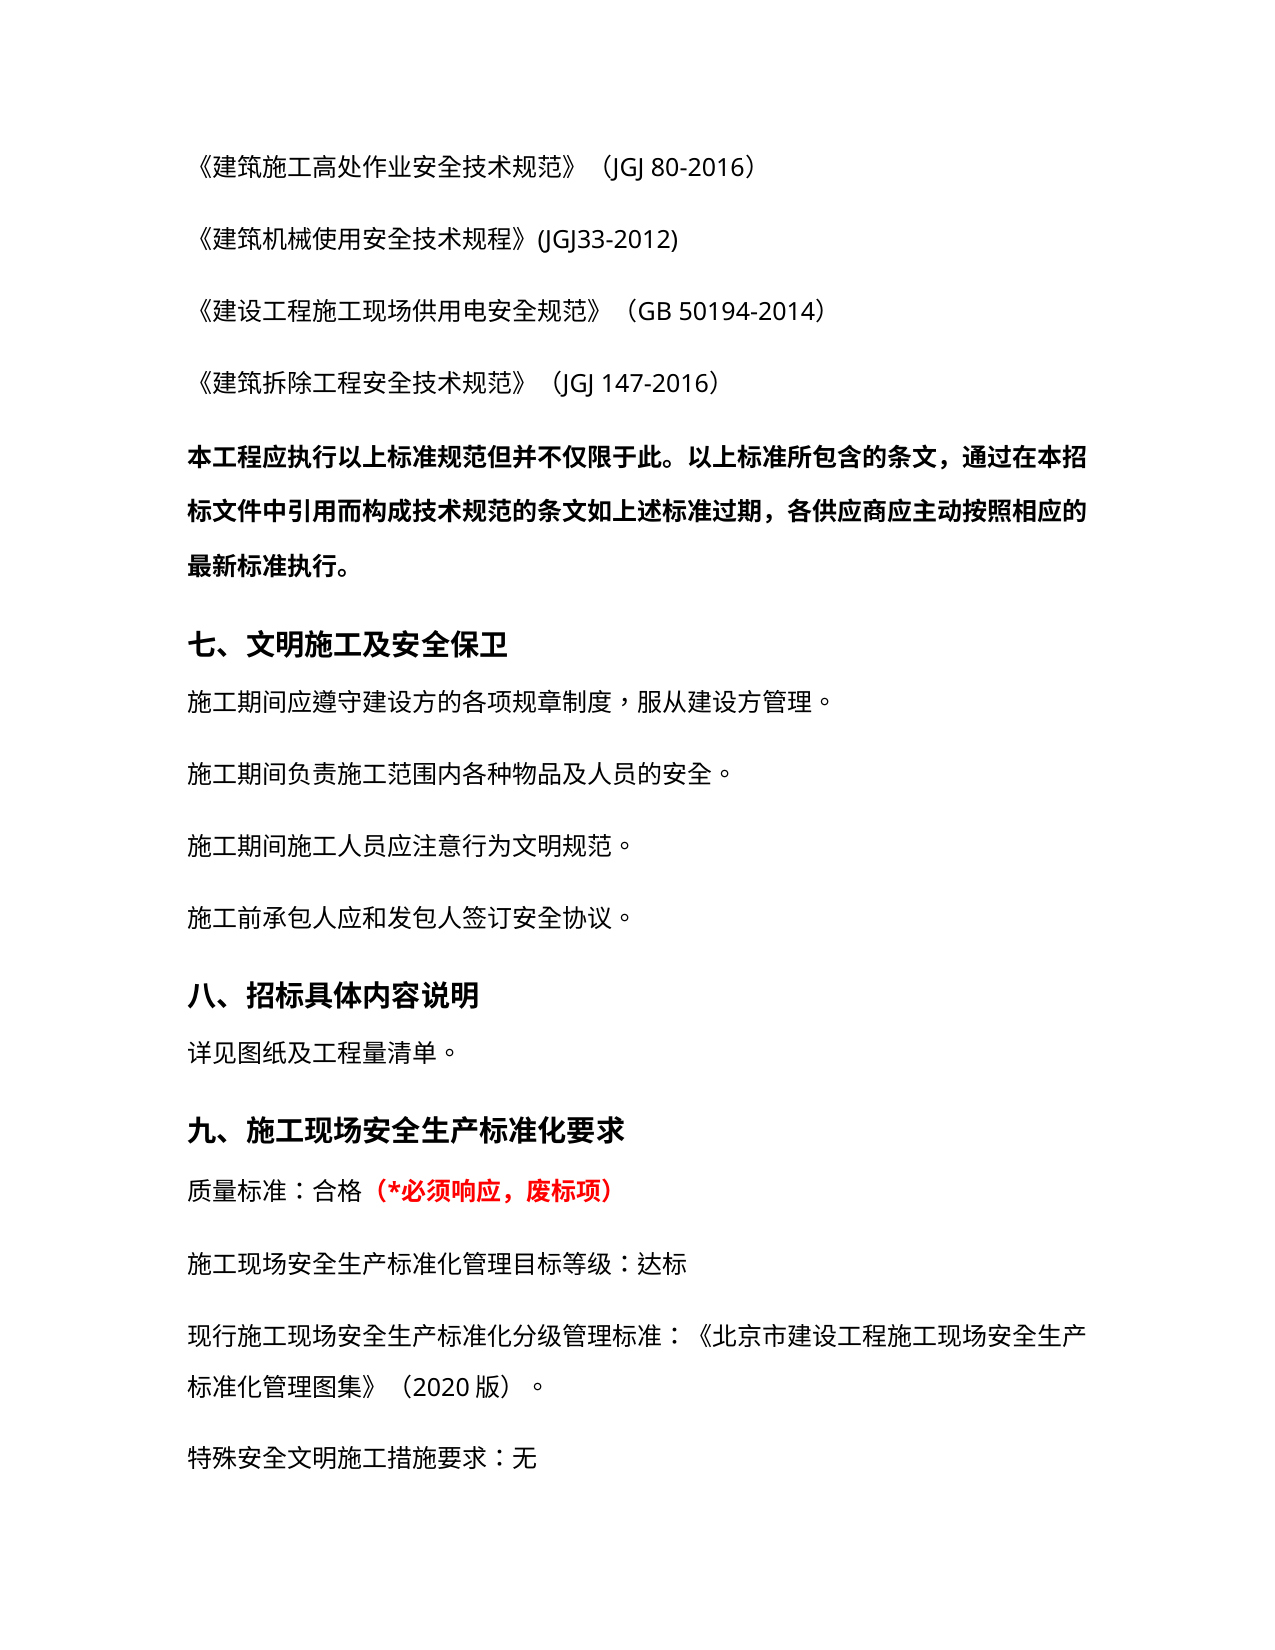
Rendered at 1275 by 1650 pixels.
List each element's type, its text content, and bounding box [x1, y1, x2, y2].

text 九、施工现场安全生产标准化要求 [187, 1108, 1087, 1150]
text 《建筑拆除工程安全技术规范》（JGJ 147-2016） [187, 366, 1087, 400]
text 本工程应执行以上标准规范但并不仅限于此。以上标准所包含的条文，通过在本招标文件中引用而构成技术规范的条文如上述标准过期，各供应商应主动按照相应的最新标准执行。 [187, 437, 1087, 582]
text 八、招标具体内容说明 [187, 972, 1087, 1015]
text 《建设工程施工现场供用电安全规范》（GB 50194-2014） [187, 294, 1087, 328]
text 特殊安全文明施工措施要求：无 [187, 1441, 1087, 1475]
text 详见图纸及工程量清单。 [187, 1036, 1087, 1070]
text 现行施工现场安全生产标准化分级管理标准：《北京市建设工程施工现场安全生产标准化管理图集》（2020版）。 [187, 1318, 1087, 1403]
text 施工期间施工人员应注意行为文明规范。 [187, 829, 1087, 863]
text 施工期间负责施工范围内各种物品及人员的安全。 [187, 757, 1087, 791]
text 施工前承包人应和发包人签订安全协议。 [187, 901, 1087, 934]
text 七、文明施工及安全保卫 [187, 621, 1087, 664]
text 《建筑施工高处作业安全技术规范》（JGJ 80-2016） [187, 150, 1087, 184]
text 施工现场安全生产标准化管理目标等级：达标 [187, 1246, 1087, 1280]
text 质量标准：合格（*必须响应，废标项） [187, 1171, 1087, 1207]
text 施工期间应遵守建设方的各项规章制度，服从建设方管理。 [187, 685, 1087, 719]
text 《建筑机械使用安全技术规程》(JGJ33-2012) [187, 222, 1087, 256]
